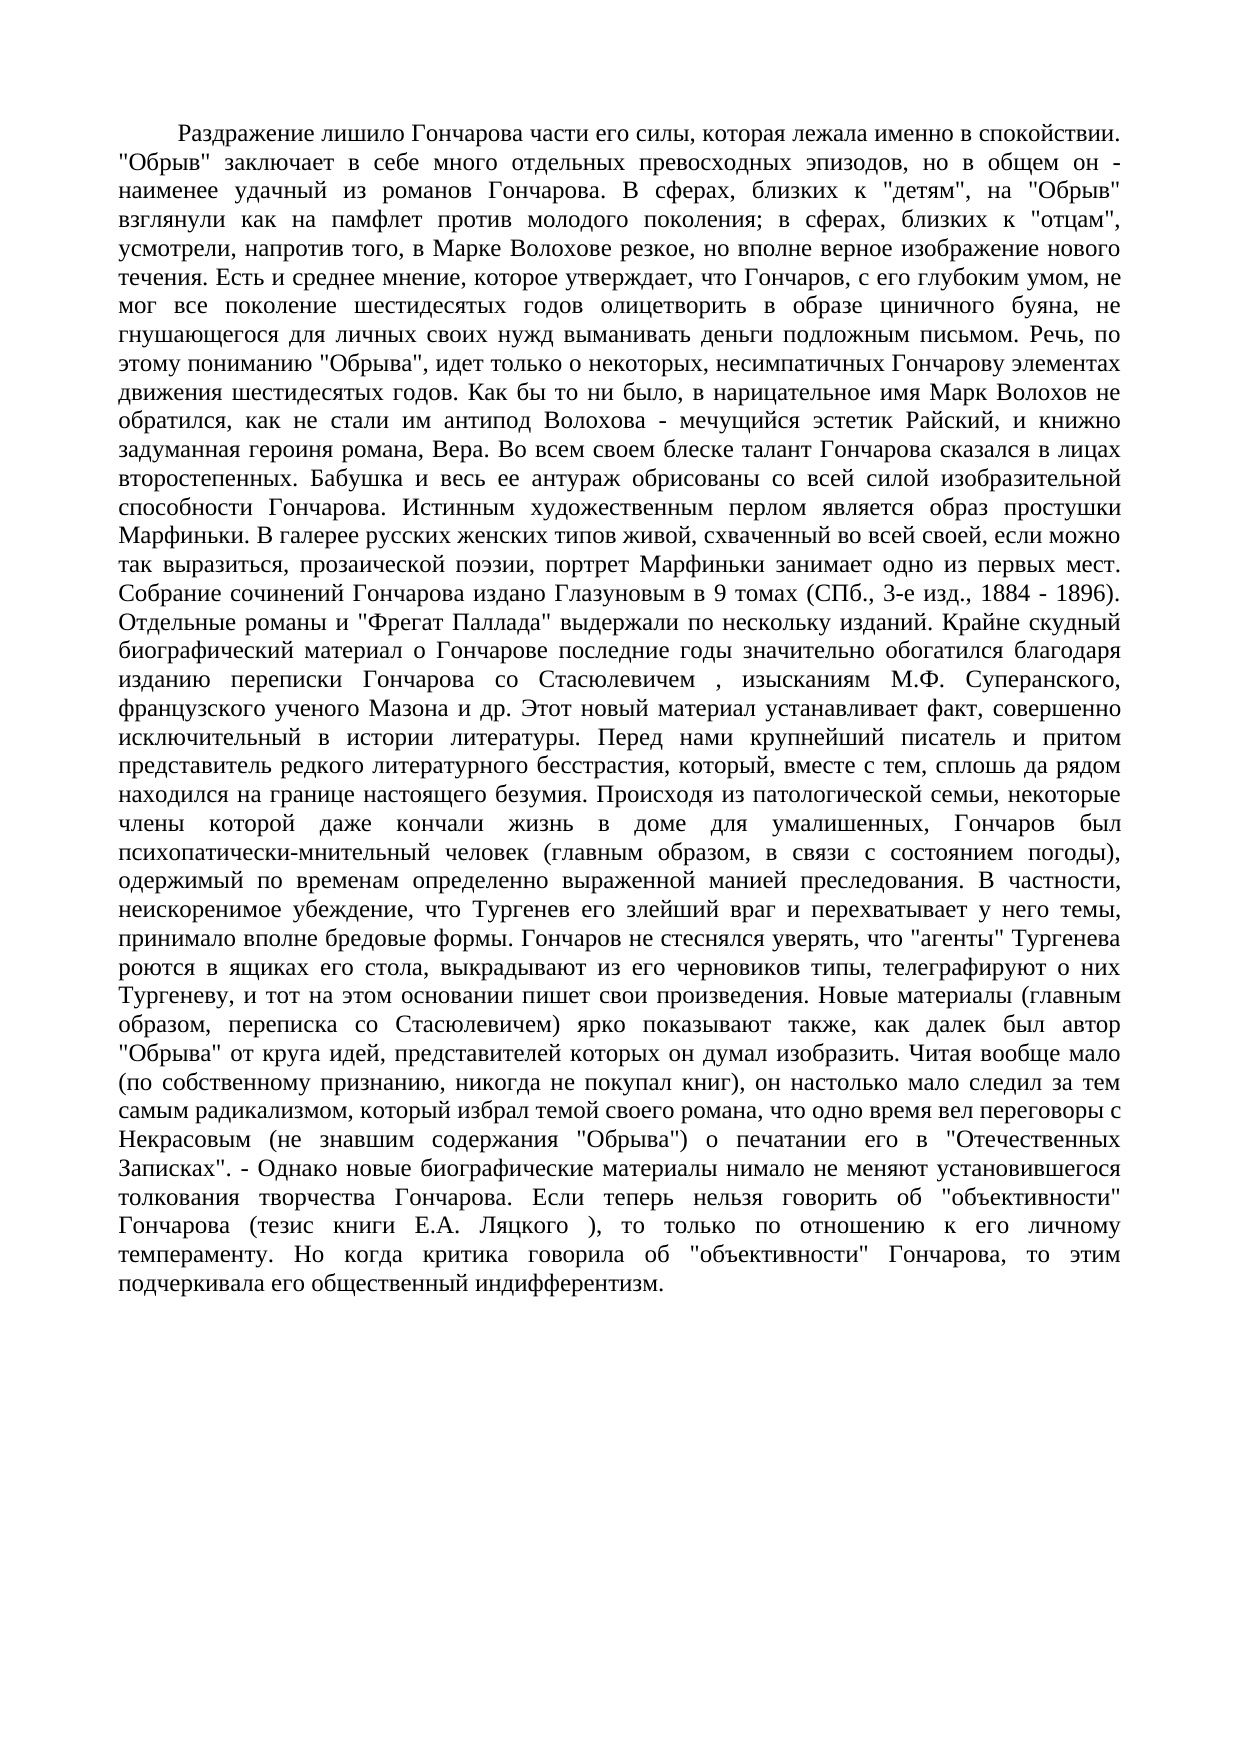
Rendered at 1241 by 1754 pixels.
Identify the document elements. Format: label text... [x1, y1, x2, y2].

text Раздражение лишило Гончарова части его силы, которая лежала именно в спокойствии. "Обрыв" заключает в себе много отдельных превосходных эпизодов, но в общем он - наименее удачный из романов Гончарова. В сферах, близких к "детям", на "Обрыв" взглянули как на памфлет против молодого поколения; в сферах, близких к "отцам", усмотрели, напротив того, в Марке Волохове резкое, но вполне верное изображение нового течения. Есть и среднее мнение, которое утверждает, что Гончаров, с его глубоким умом, не мог все поколение шестидесятых годов олицетворить в образе циничного буяна, не гнушающегося для личных своих нужд выманивать деньги подложным письмом. Речь, по этому пониманию "Обрыва", идет только о некоторых, несимпатичных Гончарову элементах движения шестидесятых годов. Как бы то ни было, в нарицательное имя Марк Волохов не обратился, как не стали им антипод Волохова - мечущийся эстетик Райский, и книжно задуманная героиня романа, Вера. Во всем своем блеске талант Гончарова сказался в лицах второстепенных. Бабушка и весь ее антураж обрисованы со всей силой изобразительной способности Гончарова. Истинным художественным перлом является образ простушки Марфиньки. В галерее русских женских типов живой, схваченный во всей своей, если можно так выразиться, прозаической поэзии, портрет Марфиньки занимает одно из первых мест. Собрание сочинений Гончарова издано Глазуновым в 9 томах (СПб., 3-е изд., 1884 - 1896). Отдельные романы и "Фрегат Паллада" выдержали по нескольку изданий. Крайне скудный биографический материал о Гончарове последние годы значительно обогатился благодаря изданию переписки Гончарова со Стасюлевичем , изысканиям М.Ф. Суперанского, французского ученого Мазона и др. Этот новый материал устанавливает факт, совершенно исключительный в истории литературы. Перед нами крупнейший писатель и притом представитель редкого литературного бесстрастия, который, вместе с тем, сплошь да рядом находился на границе настоящего безумия. Происходя из патологической семьи, некоторые члены которой даже кончали жизнь в доме для умалишенных, Гончаров был психопатически-мнительный человек (главным образом, в связи с состоянием погоды), одержимый по временам определенно выраженной манией преследования. В частности, неискоренимое убеждение, что Тургенев его злейший враг и перехватывает у него темы, принимало вполне бредовые формы. Гончаров не стеснялся уверять, что "агенты" Тургенева роются в ящиках его стола, выкрадывают из его черновиков типы, телеграфируют о них Тургеневу, и тот на этом основании пишет свои произведения. Новые материалы (главным образом, переписка со Стасюлевичем) ярко показывают также, как далек был автор "Обрыва" от круга идей, представителей которых он думал изобразить. Читая вообще мало (по собственному признанию, никогда не покупал книг), он настолько мало следил за тем самым радикализмом, который избрал темой своего романа, что одно время вел переговоры с Некрасовым (не знавшим содержания "Обрыва") о печатании его в "Отечественных Записках". - Однако новые биографические материалы нимало не меняют установившегося толкования творчества Гончарова. Если теперь нельзя говорить об "объективности" Гончарова (тезис книги Е.А. Ляцкого ), то только по отношению к его личному темпераменту. Но когда критика говорила об "объективности" Гончарова, то этим подчеркивала его общественный индифферентизм. [118, 118, 1122, 1297]
